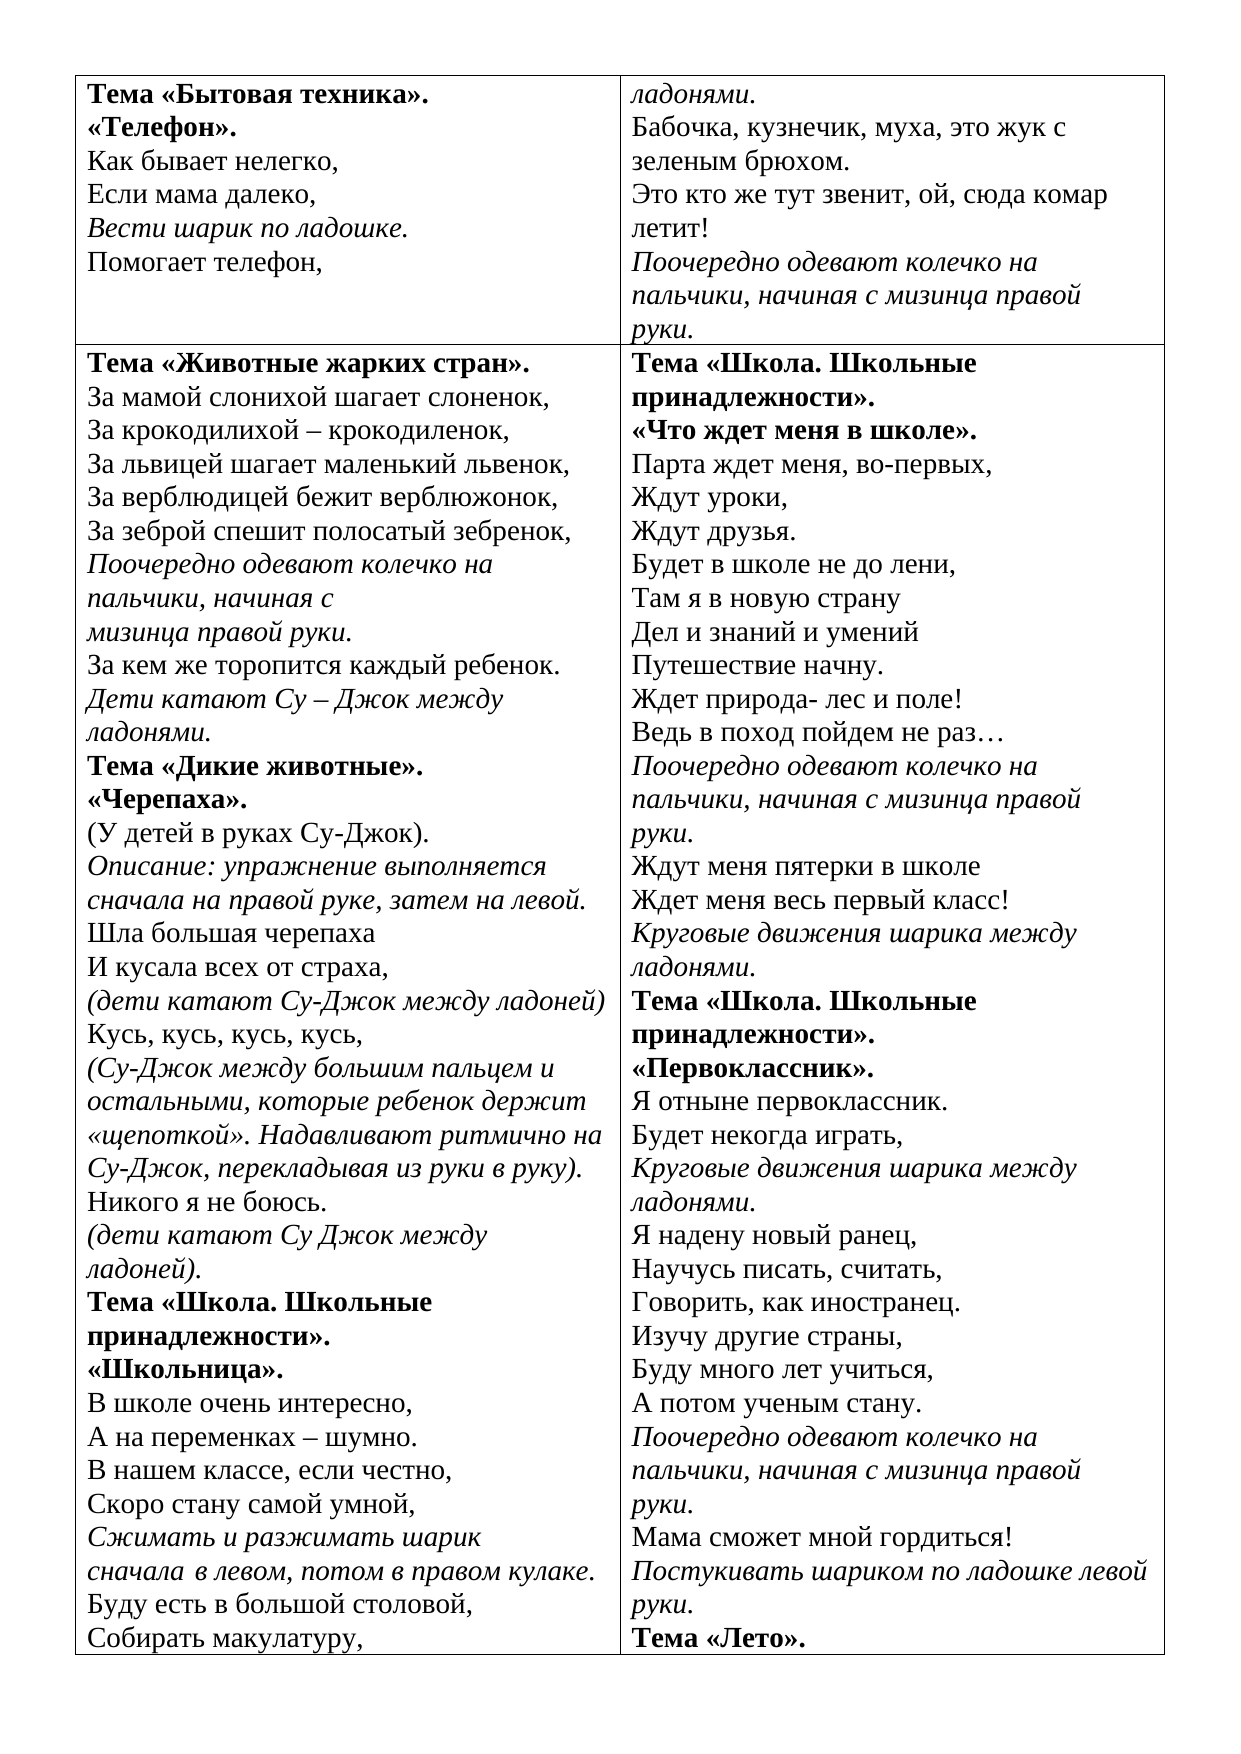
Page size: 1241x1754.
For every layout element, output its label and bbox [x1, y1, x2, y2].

table_cell [76, 76, 620, 344]
table_cell [621, 345, 1164, 1653]
table_cell [621, 76, 1164, 344]
table_cell [76, 345, 620, 1653]
